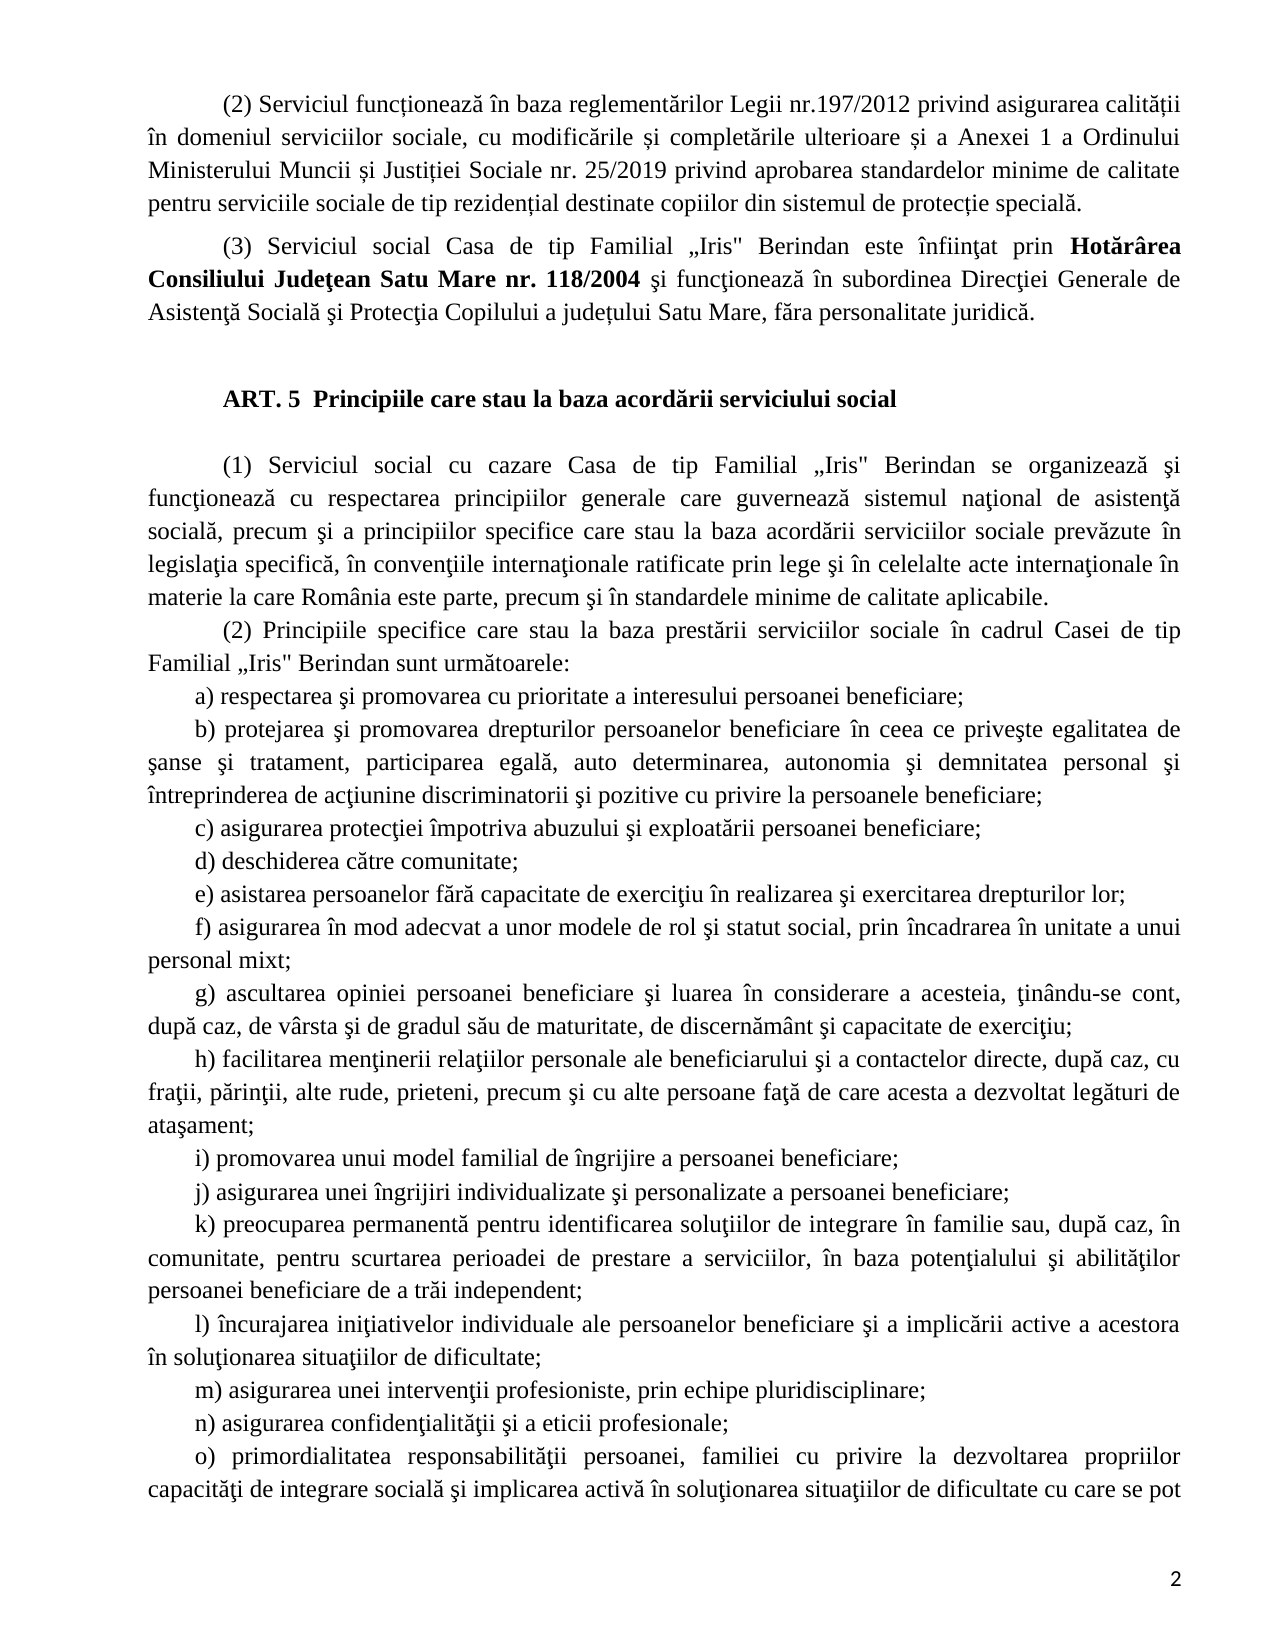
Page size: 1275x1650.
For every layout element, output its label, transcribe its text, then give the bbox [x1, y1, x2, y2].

text d) deschiderea către comunitate; [148, 846, 1181, 875]
text a) respectarea şi promovarea cu prioritate a interesului persoanei beneficiare; [148, 681, 1181, 710]
text (2) Principiile specifice care stau la baza prestării serviciilor sociale în cadrul Casei de tip Familial „Iris" Berindan sunt următoarele: [148, 615, 1181, 677]
text b) protejarea şi promovarea drepturilor persoanelor beneficiare în ceea ce priveşte egalitatea de şanse şi tratament, participarea egală, auto determinarea, autonomia şi demnitatea personal şi întreprinderea de acţiunine discriminatorii şi pozitive cu privire la persoanele beneficiare; [148, 714, 1181, 809]
text m) asigurarea unei intervenţii profesioniste, prin echipe pluridisciplinare; [148, 1375, 1181, 1403]
text g) ascultarea opiniei persoanei beneficiare şi luarea în considerare a acesteia, ţinându-se cont, după caz, de vârsta şi de gradul său de maturitate, de discernământ şi capacitate de exerciţiu; [148, 978, 1181, 1040]
text f) asigurarea în mod adecvat a unor modele de rol şi statut social, prin încadrarea în unitate a unui personal mixt; [148, 912, 1181, 974]
text ART. 5 Principiile care stau la baza acordării serviciului social [148, 384, 1181, 413]
text j) asigurarea unei îngrijiri individualizate şi personalizate a persoanei beneficiare; [148, 1177, 1181, 1205]
text k) preocuparea permanentă pentru identificarea soluţiilor de integrare în familie sau, după caz, în comunitate, pentru scurtarea perioadei de prestare a serviciilor, în baza potenţialului şi abilităţilor persoanei beneficiare de a trăi independent; [148, 1209, 1181, 1304]
text c) asigurarea protecţiei împotriva abuzului şi exploatării persoanei beneficiare; [148, 813, 1181, 842]
text n) asigurarea confidenţialităţii şi a eticii profesionale; [148, 1408, 1181, 1436]
text (3) Serviciul social Casa de tip Familial „Iris" Berindan este înfiinţat prin Hotărârea Consiliului Judeţean Satu Mare nr. 118/2004 şi funcţionează în subordinea Direcţiei Generale de Asistenţă Socială şi Protecţia Copilului a județului Satu Mare, făra personalitate juridică. [148, 231, 1181, 326]
text (2) Serviciul funcționează în baza reglementărilor Legii nr.197/2012 privind asigurarea calității în domeniul serviciilor sociale, cu modificările și completările ulterioare și a Anexei 1 a Ordinului Ministerului Muncii și Justiției Sociale nr. 25/2019 privind aprobarea standardelor minime de calitate pentru serviciile sociale de tip rezidențial destinate copiilor din sistemul de protecție specială. [148, 89, 1181, 216]
text h) facilitarea menţinerii relaţiilor personale ale beneficiarului şi a contactelor directe, după caz, cu fraţii, părinţii, alte rude, prieteni, precum şi cu alte persoane faţă de care acesta a dezvoltat legături de ataşament; [148, 1044, 1181, 1139]
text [148, 1441, 1181, 1502]
text l) încurajarea iniţiativelor individuale ale persoanelor beneficiare şi a implicării active a acestora în soluţionarea situaţiilor de dificultate; [148, 1309, 1181, 1370]
text i) promovarea unui model familial de îngrijire a persoanei beneficiare; [148, 1143, 1181, 1172]
text (1) Serviciul social cu cazare Casa de tip Familial „Iris" Berindan se organizează şi funcţionează cu respectarea principiilor generale care guvernează sistemul naţional de asistenţă socială, precum şi a principiilor specifice care stau la baza acordării serviciilor sociale prevăzute în legislaţia specifică, în convenţiile internaţionale ratificate prin lege şi în celelalte acte internaţionale în materie la care România este parte, precum şi în standardele minime de calitate aplicabile. [148, 450, 1181, 611]
text e) asistarea persoanelor fără capacitate de exerciţiu în realizarea şi exercitarea drepturilor lor; [148, 879, 1181, 908]
